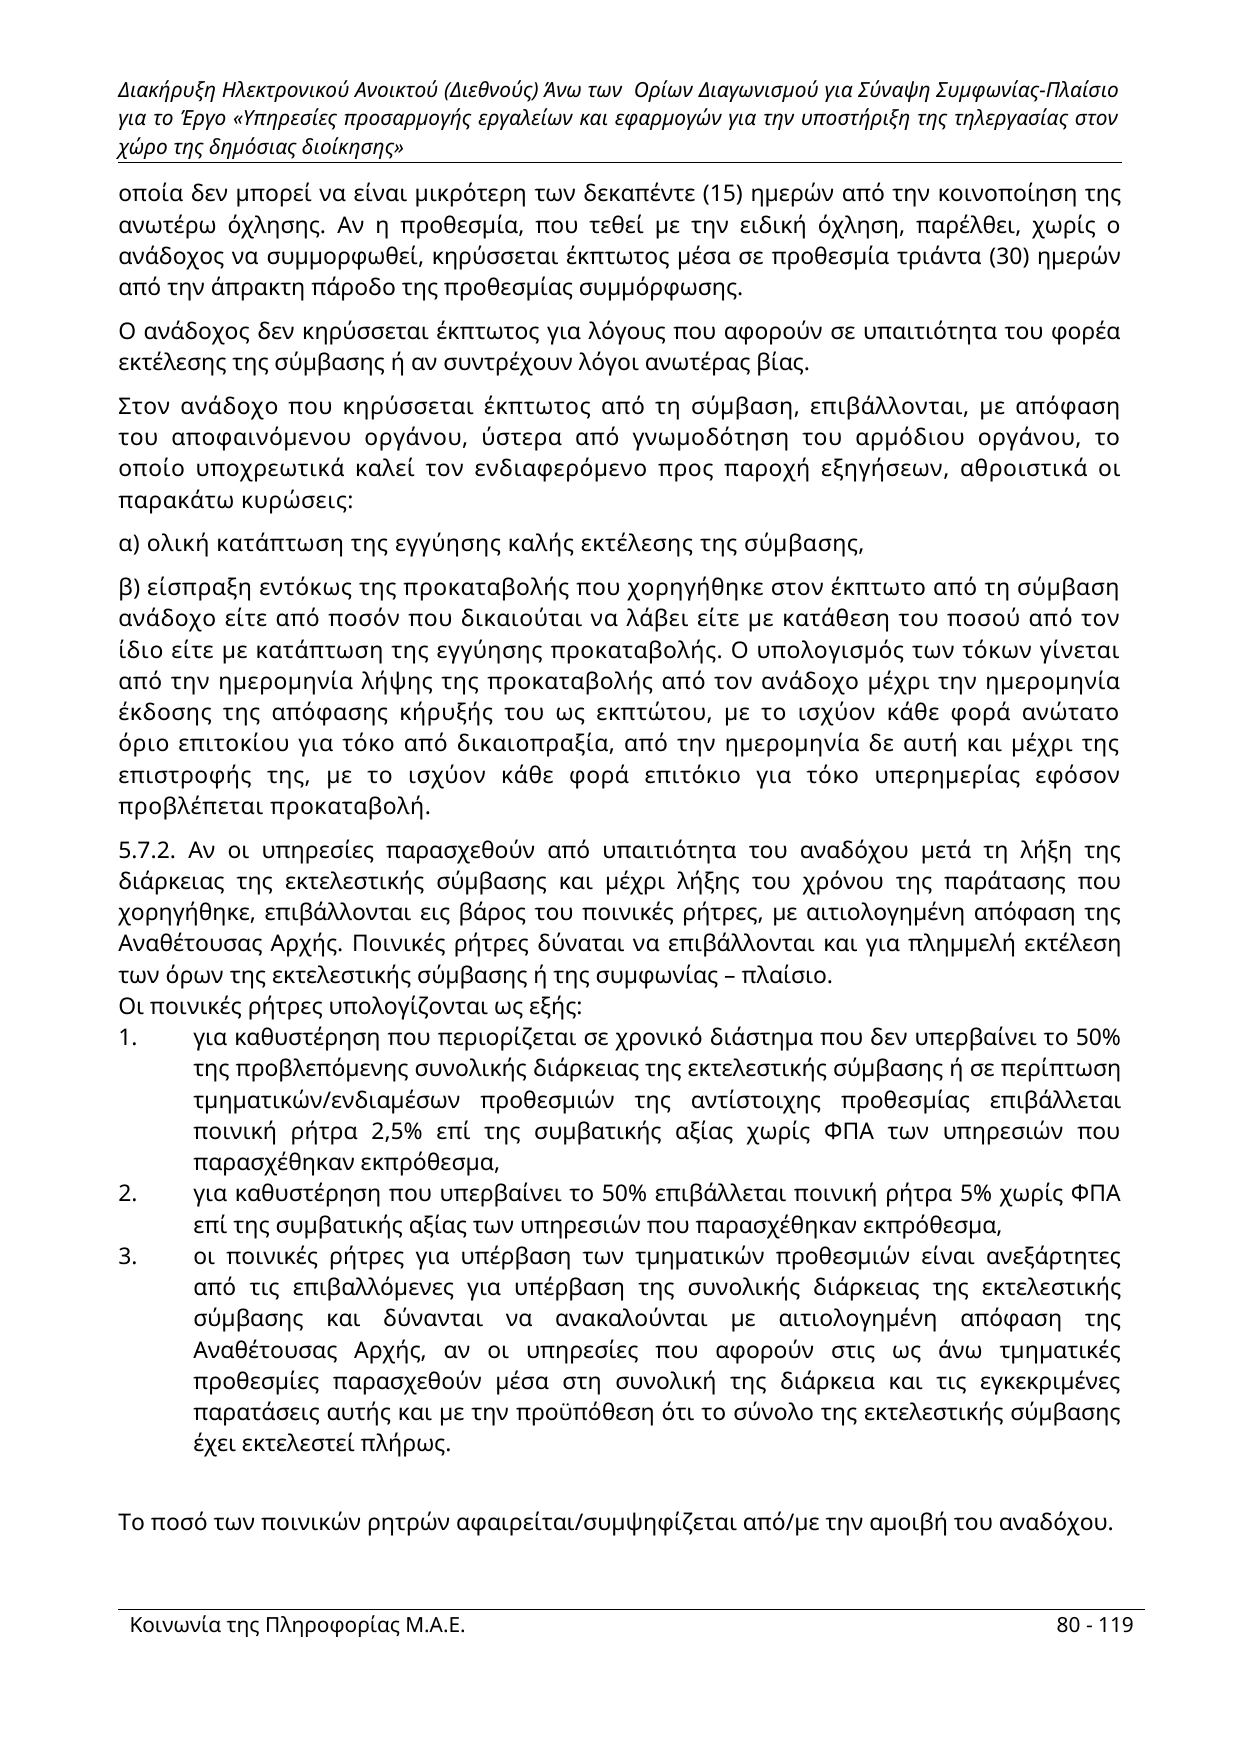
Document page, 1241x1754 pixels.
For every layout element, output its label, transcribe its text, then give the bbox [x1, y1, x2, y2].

text Το ποσό των ποινικών ρητρών αφαιρείται/συμψηφίζεται από/με την αμοιβή του αναδόχου. [118, 1505, 1122, 1537]
list για καθυστέρηση που υπερβαίνει το 50% επιβάλλεται ποινική ρήτρα 5% χωρίς ΦΠΑ επί της συμβατικής αξίας των υπηρεσιών που παρασχέθηκαν εκπρόθεσμα, [118, 1177, 1122, 1240]
list για καθυστέρηση που περιορίζεται σε χρονικό διάστημα που δεν υπερβαίνει το 50% της προβλεπόμενης συνολικής διάρκειας της εκτελεστικής σύμβασης ή σε περίπτωση τμηματικών/ενδιαμέσων προθεσμιών της αντίστοιχης προθεσμίας επιβάλλεται ποινική ρήτρα 2,5% επί της συμβατικής αξίας χωρίς ΦΠΑ των υπηρεσιών που παρασχέθηκαν εκπρόθεσμα, [118, 1021, 1122, 1177]
text Στον ανάδοχο που κηρύσσεται έκπτωτος από τη σύμβαση, επιβάλλονται, με απόφαση του αποφαινόμενου οργάνου, ύστερα από γνωμοδότηση του αρμόδιου οργάνου, το οποίο υποχρεωτικά καλεί τον ενδιαφερόμενο προς παροχή εξηγήσεων, αθροιστικά οι παρακάτω κυρώσεις: [118, 390, 1122, 515]
text Ο ανάδοχος δεν κηρύσσεται έκπτωτος για λόγους που αφορούν σε υπαιτιότητα του φορέα εκτέλεσης της σύμβασης ή αν συντρέχουν λόγοι ανωτέρας βίας. [118, 315, 1122, 377]
list οι ποινικές ρήτρες για υπέρβαση των τμηματικών προθεσμιών είναι ανεξάρτητες από τις επιβαλλόμενες για υπέρβαση της συνολικής διάρκειας της εκτελεστικής σύμβασης και δύνανται να ανακαλούνται με αιτιολογημένη απόφαση της Αναθέτουσας Αρχής, αν οι υπηρεσίες που αφορούν στις ως άνω τμηματικές προθεσμίες παρασχεθούν μέσα στη συνολική της διάρκεια και τις εγκεκριμένες παρατάσεις αυτής και με την προϋπόθεση ότι το σύνολο της εκτελεστικής σύμβασης έχει εκτελεστεί πλήρως. [118, 1240, 1122, 1458]
text 5.7.2. Αν οι υπηρεσίες παρασχεθούν από υπαιτιότητα του αναδόχου μετά τη λήξη της διάρκειας της εκτελεστικής σύμβασης και μέχρι λήξης του χρόνου της παράτασης που χορηγήθηκε, επιβάλλονται εις βάρος του ποινικές ρήτρες, με αιτιολογημένη απόφαση της Αναθέτουσας Αρχής. Ποινικές ρήτρες δύναται να επιβάλλονται και για πλημμελή εκτέλεση των όρων της εκτελεστικής σύμβασης ή της συμφωνίας – πλαίσιο. [118, 833, 1122, 990]
text Οι ποινικές ρήτρες υπολογίζονται ως εξής: [118, 990, 1122, 1021]
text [118, 177, 1122, 302]
text β) είσπραξη εντόκως της προκαταβολής που χορηγήθηκε στον έκπτωτο από τη σύμβαση ανάδοχο είτε από ποσόν που δικαιούται να λάβει είτε με κατάθεση του ποσού από τον ίδιο είτε με κατάπτωση της εγγύησης προκαταβολής. Ο υπολογισμός των τόκων γίνεται από την ημερομηνία λήψης της προκαταβολής από τον ανάδοχο μέχρι την ημερομηνία έκδοσης της απόφασης κήρυξής του ως εκπτώτου, με το ισχύον κάθε φορά ανώτατο όριο επιτοκίου για τόκο από δικαιοπραξία, από την ημερομηνία δε αυτή και μέχρι της επιστροφής της, με το ισχύον κάθε φορά επιτόκιο για τόκο υπερημερίας εφόσον προβλέπεται προκαταβολή. [118, 571, 1122, 821]
text α) ολική κατάπτωση της εγγύησης καλής εκτέλεσης της σύμβασης, [118, 527, 1122, 558]
